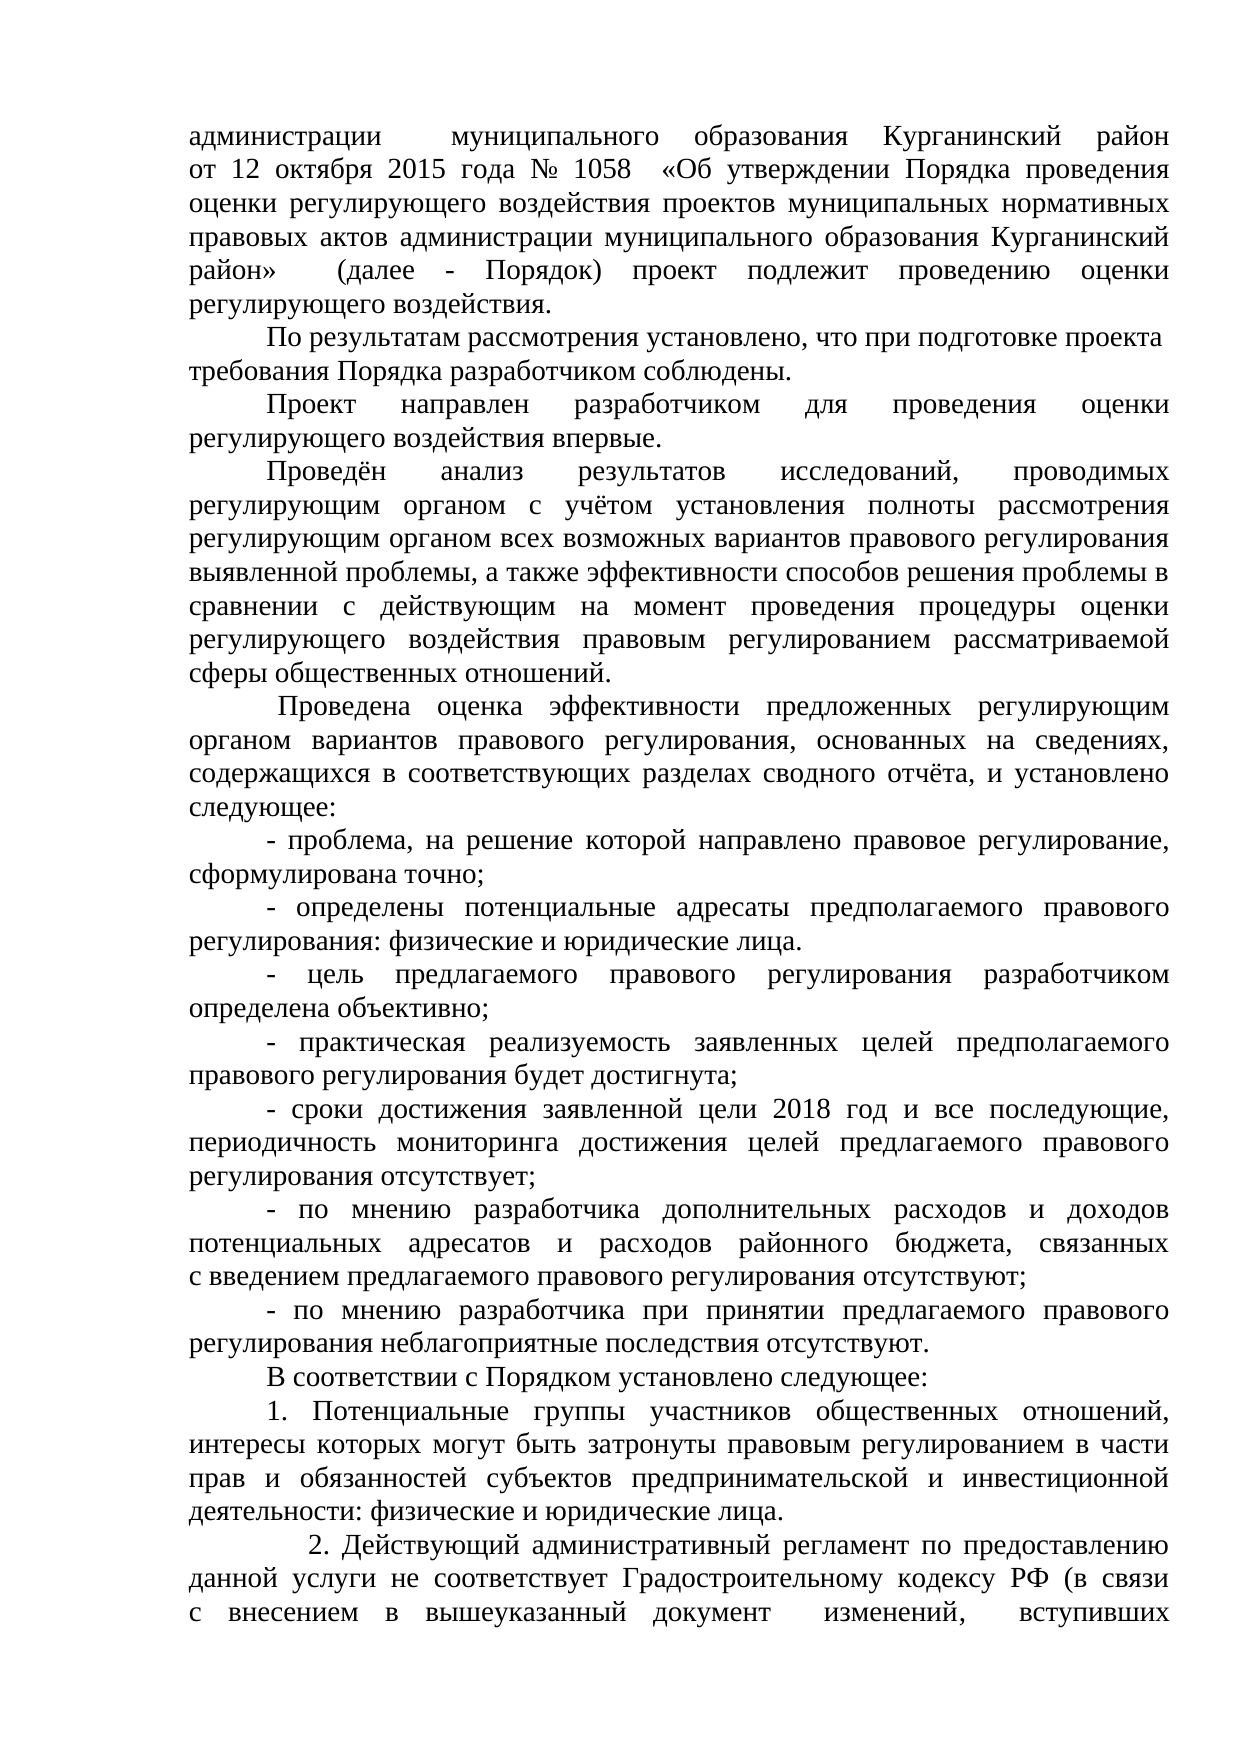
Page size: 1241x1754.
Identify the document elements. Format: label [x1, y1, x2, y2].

table_cell [177, 118, 1181, 1627]
